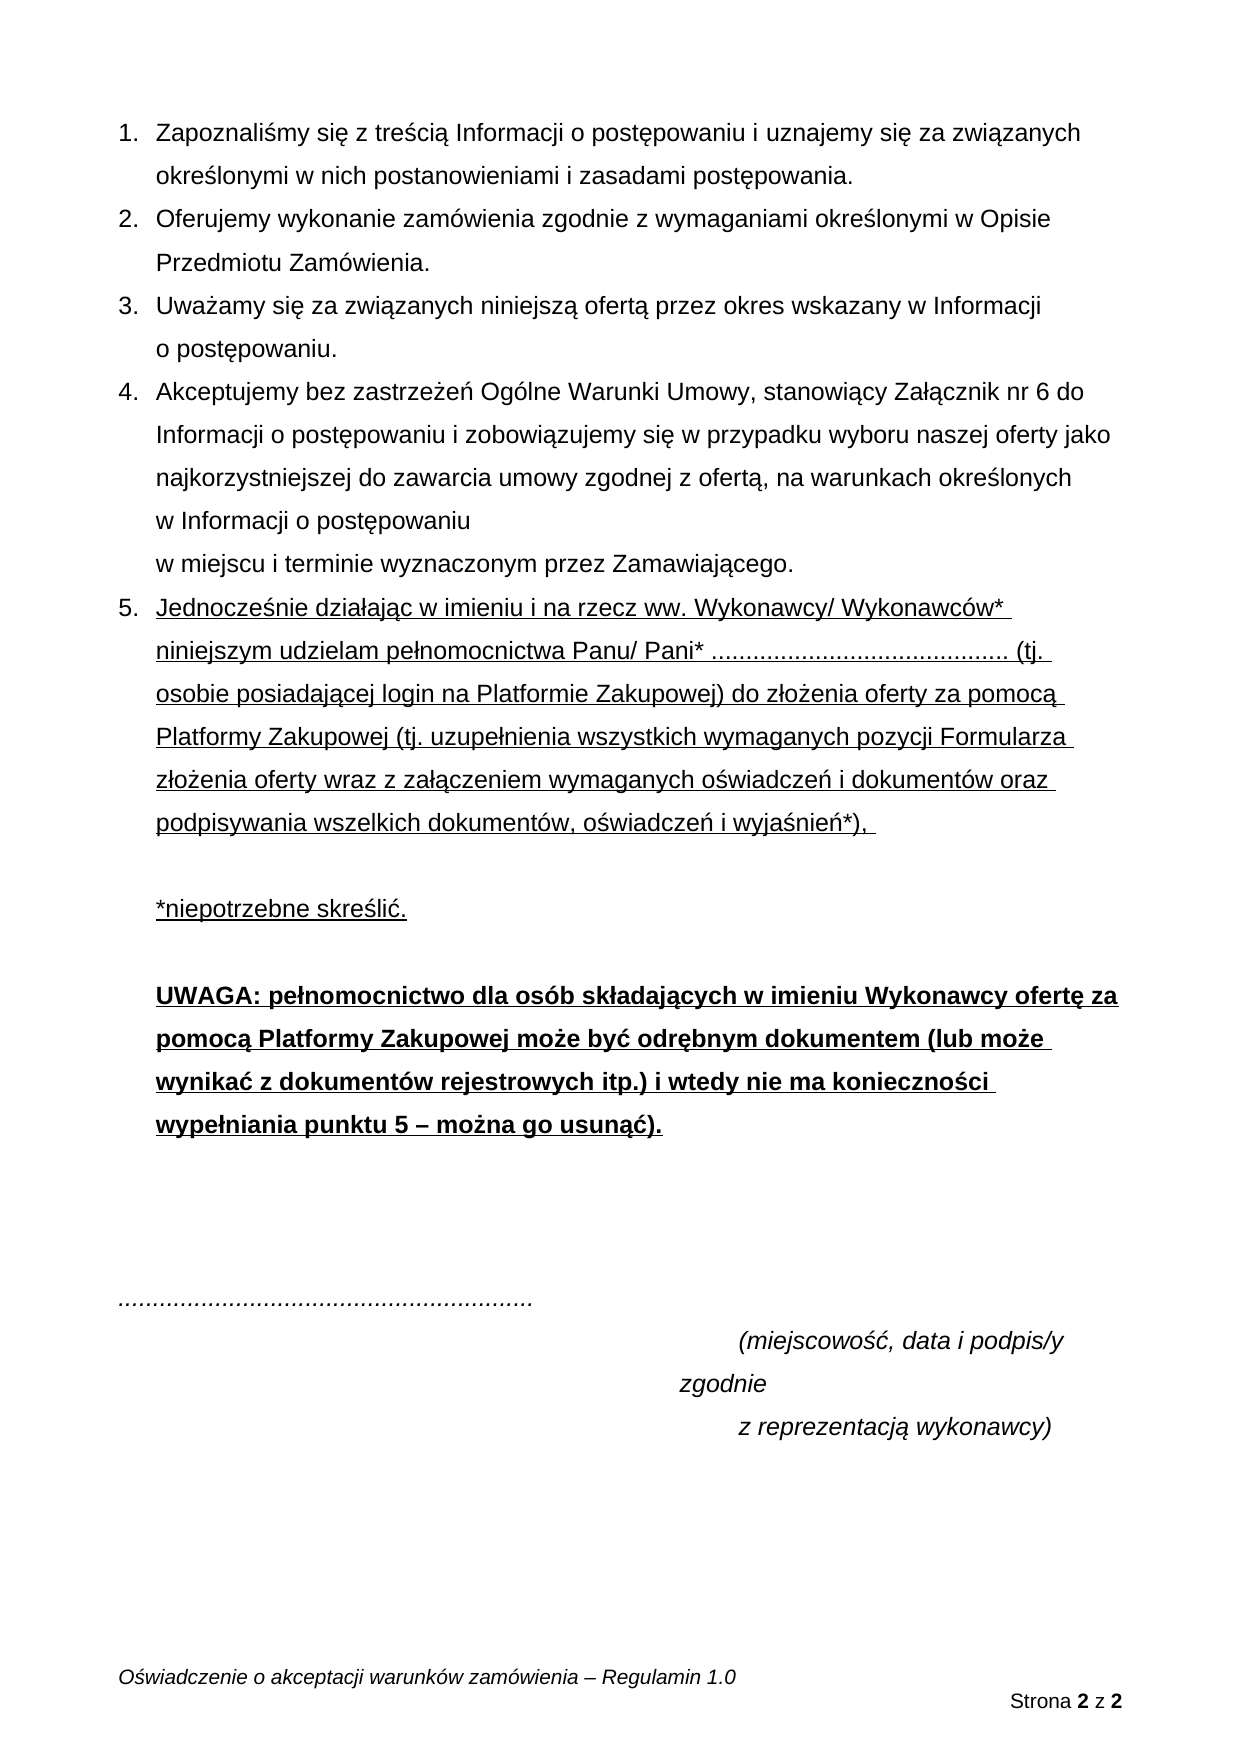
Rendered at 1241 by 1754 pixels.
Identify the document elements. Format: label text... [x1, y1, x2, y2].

list Uważamy się za związanych niniejszą ofertą przez okres wskazany w Informacji o postępowaniu. [118, 291, 1122, 362]
list Akceptujemy bez zastrzeżeń Ogólne Warunki Umowy, stanowiący Załącznik nr 6 do Informacji o postępowaniu i zobowiązujemy się w przypadku wyboru naszej oferty jako najkorzystniejszej do zawarcia umowy zgodnej z ofertą, na warunkach określonych w Informacji o postępowaniu w miejscu i terminie wyznaczonym przez Zamawiającego. [118, 377, 1122, 578]
text ............................................................ [118, 1282, 1122, 1311]
list Zapoznaliśmy się z treścią Informacji o postępowaniu i uznajemy się za związanych określonymi w nich postanowieniami i zasadami postępowania. [118, 118, 1122, 190]
text z reprezentacją wykonawcy) [679, 1412, 1122, 1441]
text (miejscowość, data i podpis/y zgodnie [679, 1326, 1122, 1397]
list Oferujemy wykonanie zamówienia zgodnie z wymaganiami określonymi w Opisie Przedmiotu Zamówienia. [118, 204, 1122, 276]
text *niepotrzebne skreślić. [156, 894, 1122, 923]
list UWAGA: pełnomocnictwo dla osób składających w imieniu Wykonawcy ofertę za pomocą Platformy Zakupowej może być odrębnym dokumentem (lub może wynikać z dokumentów rejestrowych itp.) i wtedy nie ma konieczności wypełniania punktu 5 – można go usunąć). [156, 981, 1122, 1139]
list Jednocześnie działając w imieniu i na rzecz ww. Wykonawcy/ Wykonawców* niniejszym udzielam pełnomocnictwa Panu/ Pani* ........................................... (tj. osobie posiadającej login na Platformie Zakupowej) do złożenia oferty za pomocą Platformy Zakupowej (tj. uzupełnienia wszystkich wymaganych pozycji Formularza złożenia oferty wraz z załączeniem wymaganych oświadczeń i dokumentów oraz podpisywania wszelkich dokumentów, oświadczeń i wyjaśnień*), [118, 592, 1122, 837]
